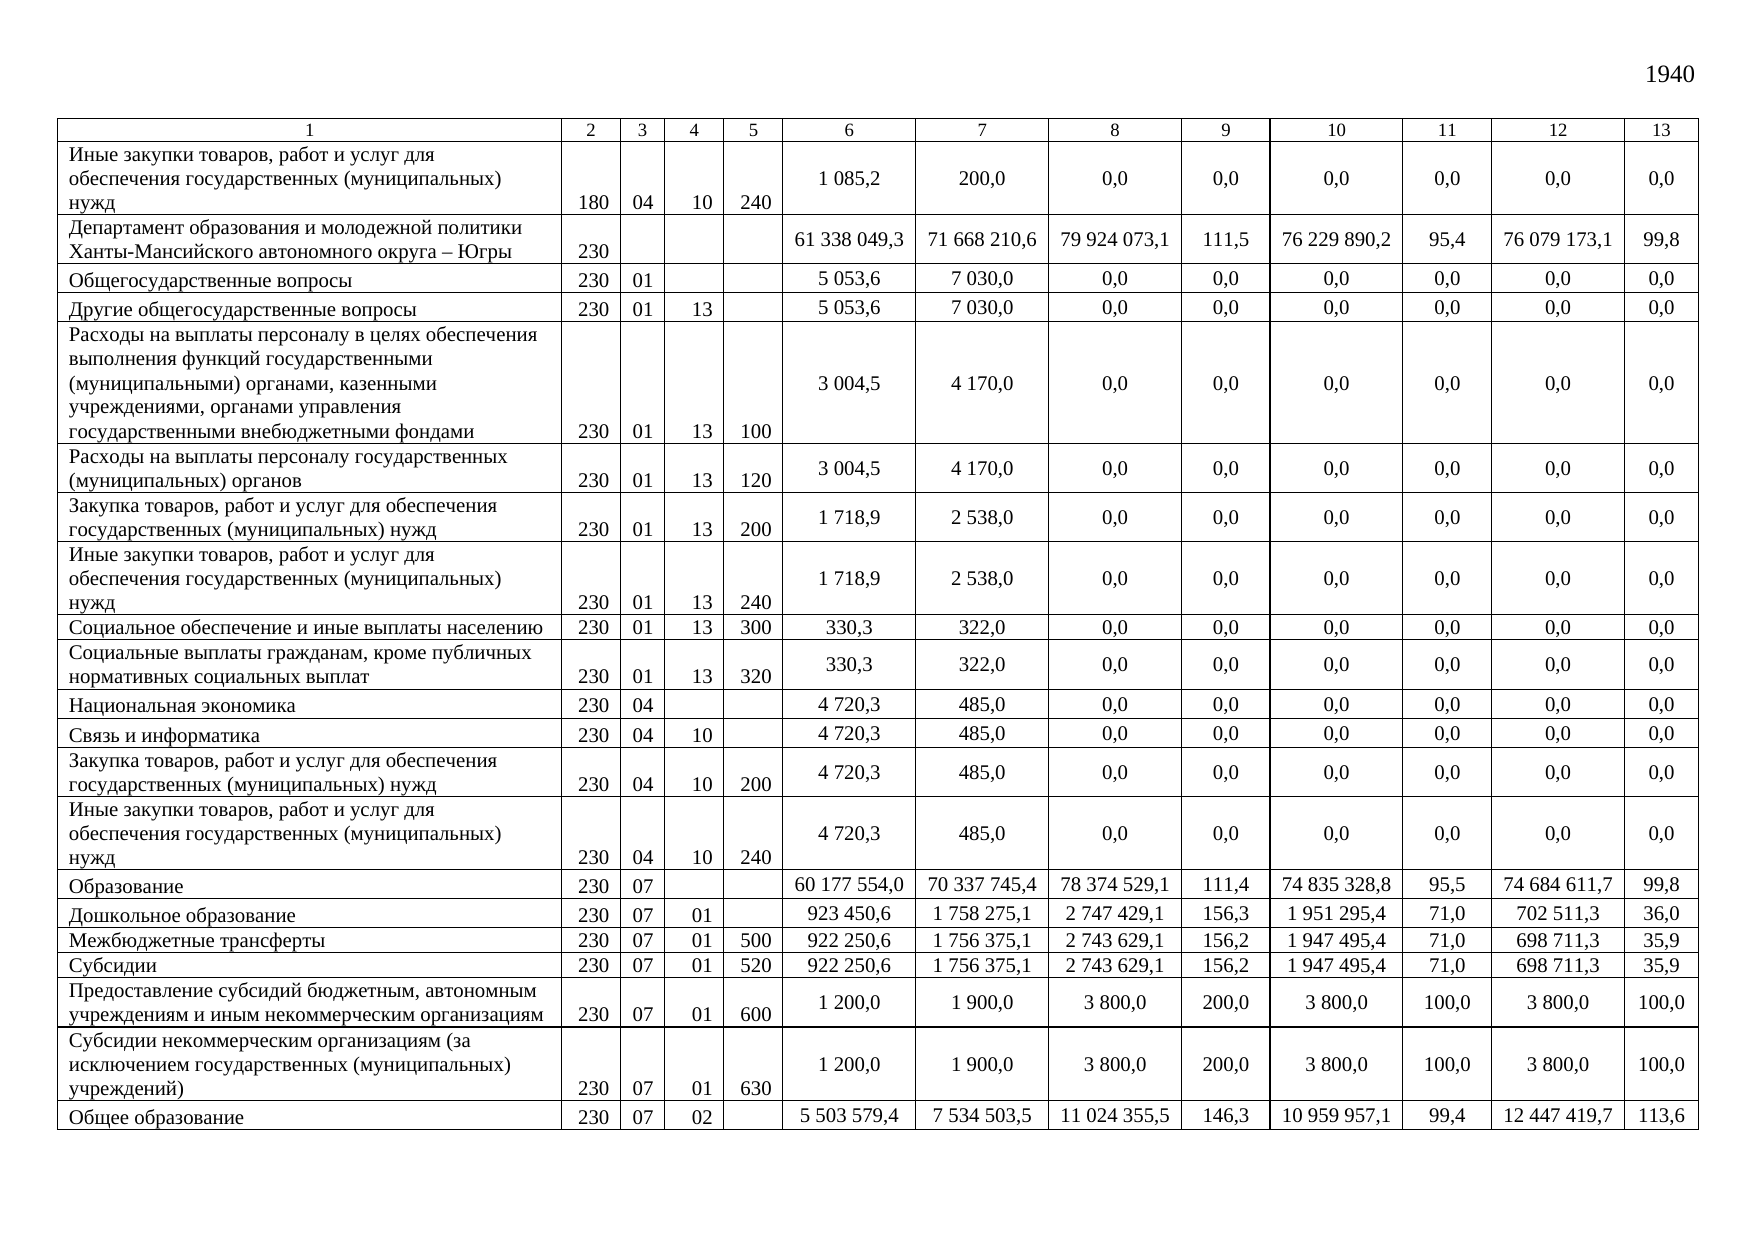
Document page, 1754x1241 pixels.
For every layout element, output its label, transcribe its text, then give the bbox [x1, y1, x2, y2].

table_header 12 [1492, 119, 1624, 141]
table_cell 60 177 554,0 [783, 870, 915, 898]
table_cell 0,0 [1625, 542, 1698, 614]
table_cell 10 [665, 748, 723, 796]
table_cell 230 [562, 444, 620, 492]
table_cell 0,0 [1625, 493, 1698, 541]
table_cell 922 250,6 [783, 928, 915, 952]
table_cell [665, 870, 723, 898]
table_cell 0,0 [1625, 719, 1698, 747]
table_cell 79 924 073,1 [1049, 215, 1181, 263]
table_cell 0,0 [1492, 690, 1624, 717]
table_cell 07 [621, 928, 664, 952]
table_cell 0,0 [1049, 142, 1181, 214]
table_cell 01 [621, 542, 664, 614]
table_cell 95,4 [1403, 215, 1491, 263]
table_cell 230 [562, 899, 620, 927]
table_cell 0,0 [1182, 719, 1269, 747]
table_cell 0,0 [1182, 322, 1269, 443]
table_cell Межбюджетные трансферты [58, 928, 561, 952]
table_cell 07 [621, 1028, 664, 1100]
table_cell [665, 264, 723, 292]
table_cell Социальное обеспечение и иные выплаты населению [58, 615, 561, 639]
table_cell 61 338 049,3 [783, 215, 915, 263]
table_cell 95,5 [1403, 870, 1491, 898]
table_cell 111,5 [1182, 215, 1269, 263]
table_cell 100,0 [1625, 978, 1698, 1026]
table_cell 0,0 [1492, 542, 1624, 614]
table_cell 0,0 [1492, 719, 1624, 747]
table_header 9 [1182, 119, 1269, 141]
table_cell 5 503 579,4 [783, 1101, 915, 1129]
table_cell 3 800,0 [1271, 1028, 1402, 1100]
table_cell 0,0 [1403, 542, 1491, 614]
table_cell 0,0 [1049, 615, 1181, 639]
table_cell 1 718,9 [783, 542, 915, 614]
table_cell 0,0 [1492, 640, 1624, 688]
table_cell 01 [621, 444, 664, 492]
table_cell 320 [724, 640, 782, 688]
table_cell [724, 690, 782, 717]
table_cell 3 004,5 [783, 444, 915, 492]
table_cell 0,0 [1625, 322, 1698, 443]
table_cell 02 [665, 1101, 723, 1129]
table_cell 0,0 [1492, 322, 1624, 443]
table_cell 0,0 [1403, 444, 1491, 492]
table_cell 3 800,0 [1492, 978, 1624, 1026]
table_cell 0,0 [1271, 640, 1402, 688]
table_cell 111,4 [1182, 870, 1269, 898]
table_cell 1 947 495,4 [1271, 928, 1402, 952]
table_header 6 [783, 119, 915, 141]
table_cell [724, 264, 782, 292]
table_cell 7 534 503,5 [916, 1101, 1048, 1129]
table_cell 0,0 [1403, 797, 1491, 869]
table_cell 13 [665, 640, 723, 688]
table_cell 04 [621, 797, 664, 869]
table_header 4 [665, 119, 723, 141]
table_cell 100,0 [1403, 978, 1491, 1026]
table_cell 230 [562, 264, 620, 292]
table_cell 3 800,0 [1049, 1028, 1181, 1100]
table_cell 07 [621, 953, 664, 977]
table_cell 01 [621, 322, 664, 443]
table_cell 35,9 [1625, 953, 1698, 977]
table_cell 0,0 [1182, 444, 1269, 492]
table_cell 0,0 [1625, 293, 1698, 321]
table_cell Национальная экономика [58, 690, 561, 717]
table_cell 0,0 [1492, 264, 1624, 292]
table_cell 0,0 [1271, 542, 1402, 614]
table_cell Закупка товаров, работ и услуг для обеспечения государственных (муниципальных) нужд [58, 493, 561, 541]
table_cell 156,3 [1182, 899, 1269, 927]
table_cell 07 [621, 870, 664, 898]
table_cell 0,0 [1492, 142, 1624, 214]
table_cell 1 900,0 [916, 978, 1048, 1026]
table_cell 0,0 [1625, 640, 1698, 688]
table_cell 0,0 [1625, 748, 1698, 796]
table_cell 0,0 [1182, 640, 1269, 688]
table_cell 0,0 [1049, 719, 1181, 747]
table_cell 74 684 611,7 [1492, 870, 1624, 898]
table_cell 230 [562, 322, 620, 443]
table_cell 1 900,0 [916, 1028, 1048, 1100]
table_cell 230 [562, 953, 620, 977]
table_cell 0,0 [1403, 719, 1491, 747]
table_cell 0,0 [1049, 640, 1181, 688]
table_cell 0,0 [1625, 142, 1698, 214]
table_cell 10 [665, 719, 723, 747]
table_cell 0,0 [1182, 293, 1269, 321]
table_cell 230 [562, 719, 620, 747]
table_cell 10 [665, 142, 723, 214]
table_header 3 [621, 119, 664, 141]
table_cell 230 [562, 797, 620, 869]
table_cell 0,0 [1271, 322, 1402, 443]
table_cell 01 [665, 978, 723, 1026]
table_cell 230 [562, 748, 620, 796]
table_cell 01 [621, 293, 664, 321]
table_cell 146,3 [1182, 1101, 1269, 1129]
table_cell 240 [724, 797, 782, 869]
table_cell 1 756 375,1 [916, 953, 1048, 977]
table_cell 630 [724, 1028, 782, 1100]
table_cell Иные закупки товаров, работ и услуг для обеспечения государственных (муниципальных) нужд [58, 142, 561, 214]
table_cell 0,0 [1403, 322, 1491, 443]
table_cell 100 [724, 322, 782, 443]
table_cell 230 [562, 640, 620, 688]
table_cell 0,0 [1403, 748, 1491, 796]
table_cell 74 835 328,8 [1271, 870, 1402, 898]
table_cell 0,0 [1049, 690, 1181, 717]
table_cell 1 200,0 [783, 978, 915, 1026]
table_cell Расходы на выплаты персоналу в целях обеспечения выполнения функций государственными (муниципальными) органами, казенными учреждениями, органами управления государственными внебюджетными фондами [58, 322, 561, 443]
table_cell 13 [665, 444, 723, 492]
table_cell 500 [724, 928, 782, 952]
table_cell 04 [621, 142, 664, 214]
table_cell 0,0 [1182, 142, 1269, 214]
table_cell 0,0 [1403, 142, 1491, 214]
table_cell 3 004,5 [783, 322, 915, 443]
table_cell 0,0 [1625, 444, 1698, 492]
table_cell 0,0 [1403, 293, 1491, 321]
table_cell Иные закупки товаров, работ и услуг для обеспечения государственных (муниципальных) нужд [58, 797, 561, 869]
table_cell 230 [562, 542, 620, 614]
table_cell 520 [724, 953, 782, 977]
table_cell 01 [621, 615, 664, 639]
table_cell 12 447 419,7 [1492, 1101, 1624, 1129]
table_cell 698 711,3 [1492, 928, 1624, 952]
table_cell [724, 870, 782, 898]
table_cell 322,0 [916, 640, 1048, 688]
table_cell 0,0 [1492, 615, 1624, 639]
table_header 11 [1403, 119, 1491, 141]
table_cell 2 743 629,1 [1049, 953, 1181, 977]
table_cell 200,0 [1182, 1028, 1269, 1100]
table_cell 200 [724, 493, 782, 541]
table_cell 99,8 [1625, 215, 1698, 263]
table_cell Расходы на выплаты персоналу государственных (муниципальных) органов [58, 444, 561, 492]
table_cell 180 [562, 142, 620, 214]
table_cell 2 538,0 [916, 542, 1048, 614]
table_cell 1 200,0 [783, 1028, 915, 1100]
table_cell 71 668 210,6 [916, 215, 1048, 263]
table_cell 4 170,0 [916, 444, 1048, 492]
table_cell 35,9 [1625, 928, 1698, 952]
table_cell Закупка товаров, работ и услуг для обеспечения государственных (муниципальных) нужд [58, 748, 561, 796]
table_cell 13 [665, 293, 723, 321]
table_cell 240 [724, 542, 782, 614]
table_cell 0,0 [1271, 719, 1402, 747]
table_cell 76 079 173,1 [1492, 215, 1624, 263]
table_cell 200,0 [916, 142, 1048, 214]
table_cell 230 [562, 1028, 620, 1100]
table_cell 01 [621, 264, 664, 292]
table_cell 1 951 295,4 [1271, 899, 1402, 927]
table_cell 702 511,3 [1492, 899, 1624, 927]
table_cell 0,0 [1403, 640, 1491, 688]
table_cell 0,0 [1625, 690, 1698, 717]
table_cell [724, 293, 782, 321]
table_cell 0,0 [1182, 690, 1269, 717]
table_cell Департамент образования и молодежной политики Ханты-Мансийского автономного округа – Югры [58, 215, 561, 263]
table_cell 1 756 375,1 [916, 928, 1048, 952]
table_cell Иные закупки товаров, работ и услуг для обеспечения государственных (муниципальных) нужд [58, 542, 561, 614]
table_cell 2 747 429,1 [1049, 899, 1181, 927]
table_cell 100,0 [1625, 1028, 1698, 1100]
table_cell [724, 719, 782, 747]
table_cell Дошкольное образование [58, 899, 561, 927]
table_cell 156,2 [1182, 953, 1269, 977]
table_cell 0,0 [1271, 615, 1402, 639]
table_cell 0,0 [1049, 542, 1181, 614]
table_cell 01 [665, 899, 723, 927]
table_cell 0,0 [1049, 493, 1181, 541]
table_cell 0,0 [1403, 615, 1491, 639]
table_cell 0,0 [1271, 690, 1402, 717]
table_cell 70 337 745,4 [916, 870, 1048, 898]
table_cell 04 [621, 690, 664, 717]
table_cell Образование [58, 870, 561, 898]
table_cell 0,0 [1492, 493, 1624, 541]
table_cell 4 720,3 [783, 690, 915, 717]
table_cell 13 [665, 322, 723, 443]
table_cell 485,0 [916, 748, 1048, 796]
table_cell [724, 899, 782, 927]
table_cell 3 800,0 [1271, 978, 1402, 1026]
table_cell Общегосударственные вопросы [58, 264, 561, 292]
table_cell [665, 215, 723, 263]
table_cell 485,0 [916, 719, 1048, 747]
table_cell 0,0 [1271, 444, 1402, 492]
table_cell 5 053,6 [783, 264, 915, 292]
table_cell 0,0 [1271, 293, 1402, 321]
table_cell Общее образование [58, 1101, 561, 1129]
table_header 8 [1049, 119, 1181, 141]
table_cell 0,0 [1049, 797, 1181, 869]
table_header 2 [562, 119, 620, 141]
table_cell 0,0 [1492, 748, 1624, 796]
table_cell 0,0 [1403, 493, 1491, 541]
table_cell 71,0 [1403, 899, 1491, 927]
table_cell 5 053,6 [783, 293, 915, 321]
table_cell 200,0 [1182, 978, 1269, 1026]
table_cell 0,0 [1625, 615, 1698, 639]
table_cell Социальные выплаты гражданам, кроме публичных нормативных социальных выплат [58, 640, 561, 688]
table_cell 13 [665, 493, 723, 541]
table_cell 01 [665, 928, 723, 952]
table_cell 10 959 957,1 [1271, 1101, 1402, 1129]
table_cell 01 [621, 493, 664, 541]
table_cell Связь и информатика [58, 719, 561, 747]
table_cell 99,4 [1403, 1101, 1491, 1129]
table_cell 322,0 [916, 615, 1048, 639]
table_cell 0,0 [1049, 322, 1181, 443]
table_cell 1 758 275,1 [916, 899, 1048, 927]
table_cell 0,0 [1049, 748, 1181, 796]
table_cell 07 [621, 899, 664, 927]
table_cell 78 374 529,1 [1049, 870, 1181, 898]
table_cell 76 229 890,2 [1271, 215, 1402, 263]
table_header 10 [1271, 119, 1402, 141]
table_cell 01 [665, 1028, 723, 1100]
table_cell 11 024 355,5 [1049, 1101, 1181, 1129]
table_cell 0,0 [1182, 542, 1269, 614]
table_cell 0,0 [1403, 690, 1491, 717]
table_cell 230 [562, 293, 620, 321]
table_cell 120 [724, 444, 782, 492]
table_cell 230 [562, 215, 620, 263]
table_cell 1 947 495,4 [1271, 953, 1402, 977]
table_cell 3 800,0 [1492, 1028, 1624, 1100]
table_cell 330,3 [783, 640, 915, 688]
table_cell 100,0 [1403, 1028, 1491, 1100]
table_cell 240 [724, 142, 782, 214]
table_cell 1 718,9 [783, 493, 915, 541]
table_cell 0,0 [1403, 264, 1491, 292]
table_cell Субсидии [58, 953, 561, 977]
table_cell Предоставление субсидий бюджетным, автономным учреждениям и иным некоммерческим организациям [58, 978, 561, 1026]
table_header 1 [58, 119, 561, 141]
table_cell 0,0 [1625, 264, 1698, 292]
table_cell 330,3 [783, 615, 915, 639]
table_header 7 [916, 119, 1048, 141]
table_cell 698 711,3 [1492, 953, 1624, 977]
table_cell 0,0 [1049, 264, 1181, 292]
table_cell 230 [562, 1101, 620, 1129]
table_cell 230 [562, 978, 620, 1026]
table_cell 230 [562, 870, 620, 898]
table_cell 71,0 [1403, 953, 1491, 977]
table_cell 230 [562, 615, 620, 639]
table_cell 0,0 [1492, 797, 1624, 869]
table_cell [724, 215, 782, 263]
table_cell 4 720,3 [783, 748, 915, 796]
table_cell 01 [665, 953, 723, 977]
table_cell [724, 1101, 782, 1129]
table_cell 0,0 [1182, 797, 1269, 869]
table_cell 0,0 [1271, 142, 1402, 214]
table_cell 10 [665, 797, 723, 869]
table_cell 0,0 [1625, 797, 1698, 869]
table_cell 1 085,2 [783, 142, 915, 214]
table_header 13 [1625, 119, 1698, 141]
table_cell 113,6 [1625, 1101, 1698, 1129]
table_cell 156,2 [1182, 928, 1269, 952]
table_cell 7 030,0 [916, 293, 1048, 321]
table_cell 0,0 [1271, 797, 1402, 869]
table_cell 71,0 [1403, 928, 1491, 952]
table_cell 0,0 [1271, 264, 1402, 292]
table_cell 3 800,0 [1049, 978, 1181, 1026]
table_cell 0,0 [1182, 615, 1269, 639]
table_cell 0,0 [1182, 493, 1269, 541]
table_cell 600 [724, 978, 782, 1026]
table_cell 0,0 [1492, 444, 1624, 492]
table_cell 4 720,3 [783, 797, 915, 869]
table_cell 485,0 [916, 797, 1048, 869]
table_cell 0,0 [1182, 264, 1269, 292]
table_header 5 [724, 119, 782, 141]
table_cell 07 [621, 978, 664, 1026]
table_cell 01 [621, 640, 664, 688]
table_cell 13 [665, 615, 723, 639]
table_cell 13 [665, 542, 723, 614]
table_cell 04 [621, 748, 664, 796]
table_cell 04 [621, 719, 664, 747]
table_cell 0,0 [1271, 748, 1402, 796]
table_cell Другие общегосударственные вопросы [58, 293, 561, 321]
table_cell 99,8 [1625, 870, 1698, 898]
table_cell [621, 215, 664, 263]
table_cell 200 [724, 748, 782, 796]
table_cell 0,0 [1182, 748, 1269, 796]
table_cell 0,0 [1492, 293, 1624, 321]
table_cell Субсидии некоммерческим организациям (за исключением государственных (муниципальных) учреждений) [58, 1028, 561, 1100]
table_cell 922 250,6 [783, 953, 915, 977]
table_cell 4 170,0 [916, 322, 1048, 443]
table_cell 07 [621, 1101, 664, 1129]
table_cell 923 450,6 [783, 899, 915, 927]
table_cell 0,0 [1049, 293, 1181, 321]
table_cell 0,0 [1271, 493, 1402, 541]
table_cell 0,0 [1049, 444, 1181, 492]
table_cell [665, 690, 723, 717]
table_cell 230 [562, 928, 620, 952]
table_cell 230 [562, 493, 620, 541]
table_cell 2 743 629,1 [1049, 928, 1181, 952]
table_cell 4 720,3 [783, 719, 915, 747]
table_cell 485,0 [916, 690, 1048, 717]
table_cell 230 [562, 690, 620, 717]
table_cell 36,0 [1625, 899, 1698, 927]
table_cell 7 030,0 [916, 264, 1048, 292]
table_cell 300 [724, 615, 782, 639]
table_cell 2 538,0 [916, 493, 1048, 541]
